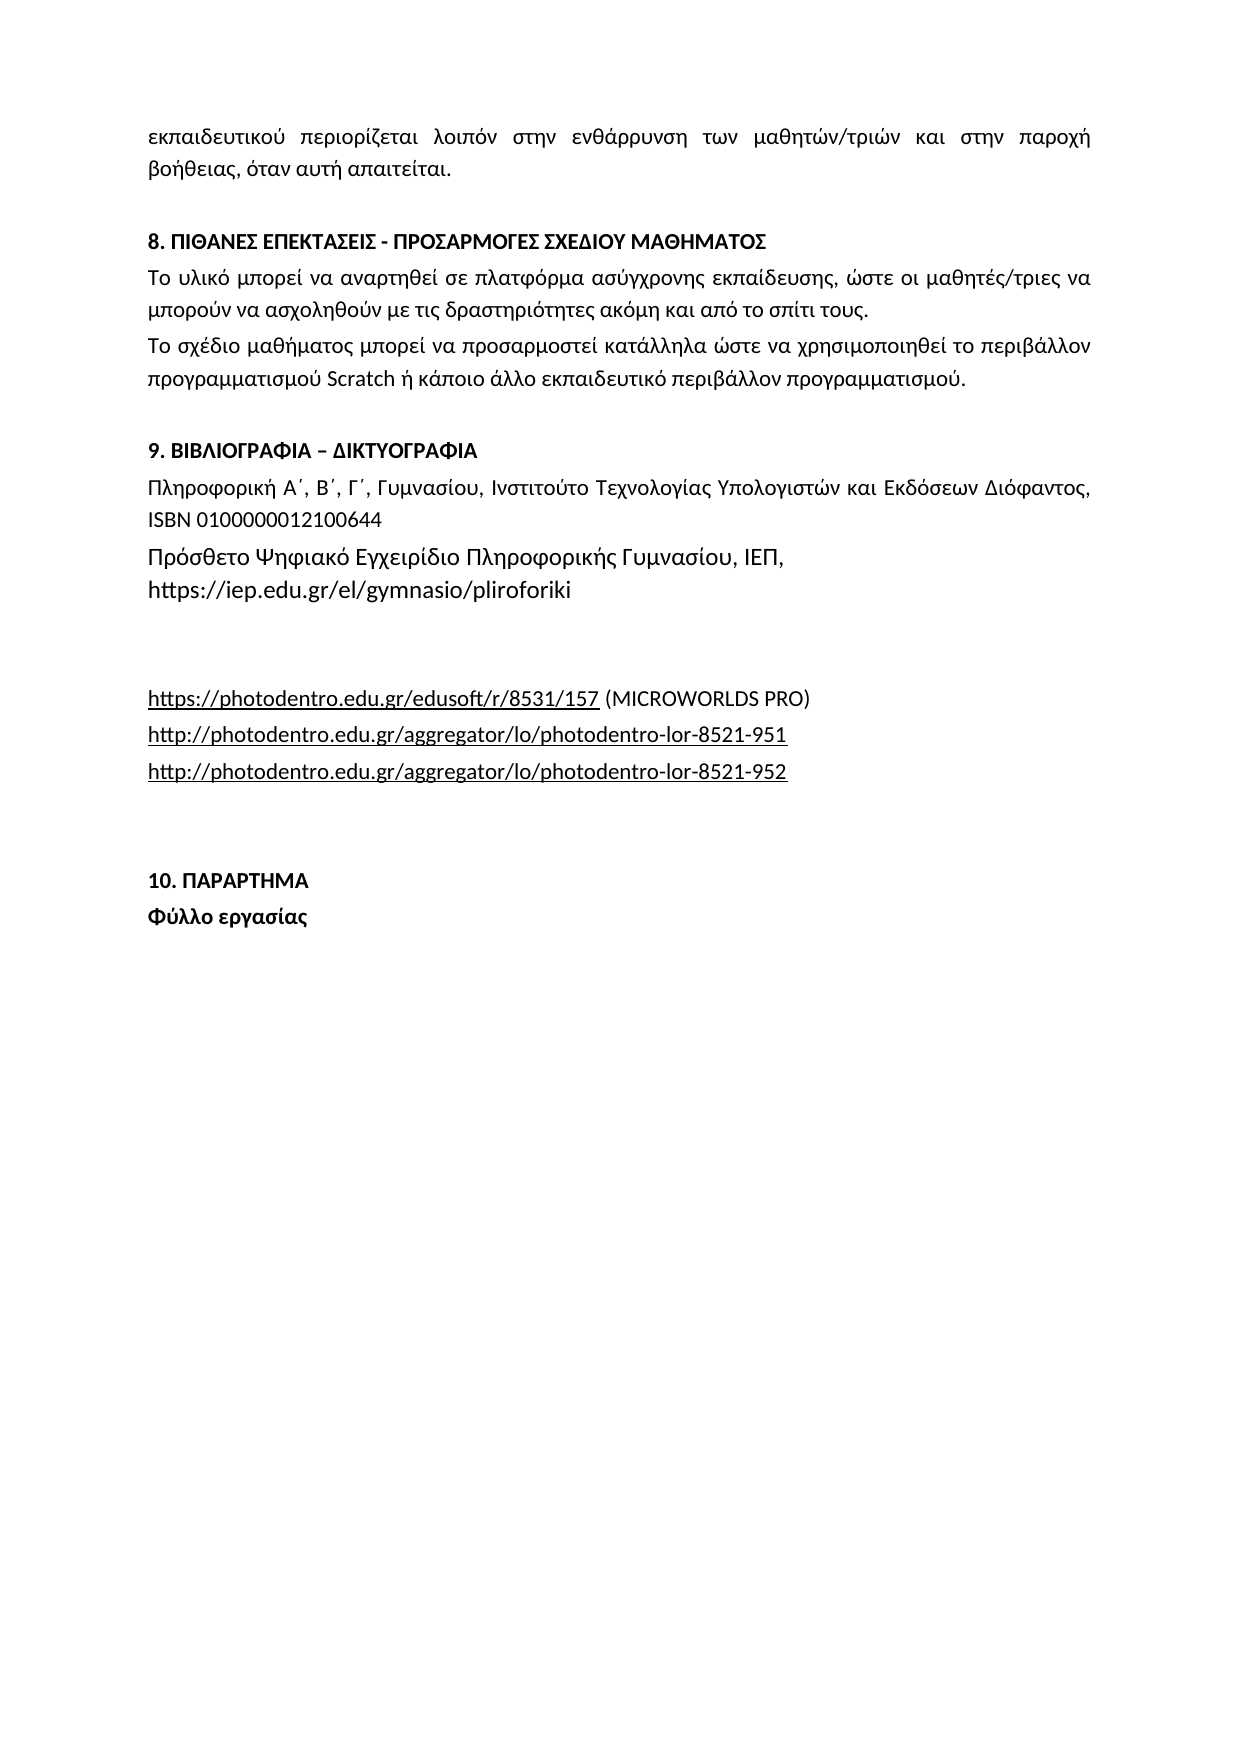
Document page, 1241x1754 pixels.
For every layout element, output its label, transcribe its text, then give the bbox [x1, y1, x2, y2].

text 10. ΠΑΡΑΡΤΗΜΑ [148, 866, 1092, 894]
text 8. ΠΙΘΑΝΕΣ ΕΠΕΚΤΑΣΕΙΣ - ΠΡΟΣΑΡΜΟΓΕΣ ΣΧΕΔΙΟΥ ΜΑΘΗΜΑΤΟΣ [148, 227, 1092, 255]
text Φύλλο εργασίας [148, 902, 1092, 930]
text 9. ΒΙΒΛΙΟΓΡΑΦΙΑ – ΔΙΚΤΥΟΓΡΑΦΙΑ [148, 437, 1092, 464]
text https://photodentro.edu.gr/edusoft/r/8531/157 (MICROWORLDS PRO) [148, 684, 1092, 712]
text http://photodentro.edu.gr/aggregator/lo/photodentro-lor-8521-952 [148, 757, 1092, 785]
text Το σχέδιο μαθήματος μπορεί να προσαρμοστεί κατάλληλα ώστε να χρησιμοποιηθεί το περιβάλλον προγραμματισμού Scratch ή κάποιο άλλο εκπαιδευτικό περιβάλλον προγραμματισμού. [148, 332, 1092, 392]
text Το υλικό μπορεί να αναρτηθεί σε πλατφόρμα ασύγχρονης εκπαίδευσης, ώστε οι μαθητές/τριες να μπορούν να ασχοληθούν με τις δραστηριότητες ακόμη και από το σπίτι τους. [148, 263, 1092, 323]
text Πρόσθετο Ψηφιακό Εγχειρίδιο Πληροφορικής Γυμνασίου, ΙΕΠ, [148, 541, 1092, 572]
text Πληροφορική Α΄, Β΄, Γ΄, Γυμνασίου, Ινστιτούτο Τεχνολογίας Υπολογιστών και Εκδόσεων Διόφαντος, ISBN 0100000012100644 [148, 473, 1092, 533]
text http://photodentro.edu.gr/aggregator/lo/photodentro-lor-8521-951 [148, 721, 1092, 748]
text https://iep.edu.gr/el/gymnasio/pliroforiki [148, 574, 1092, 605]
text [148, 122, 1092, 182]
